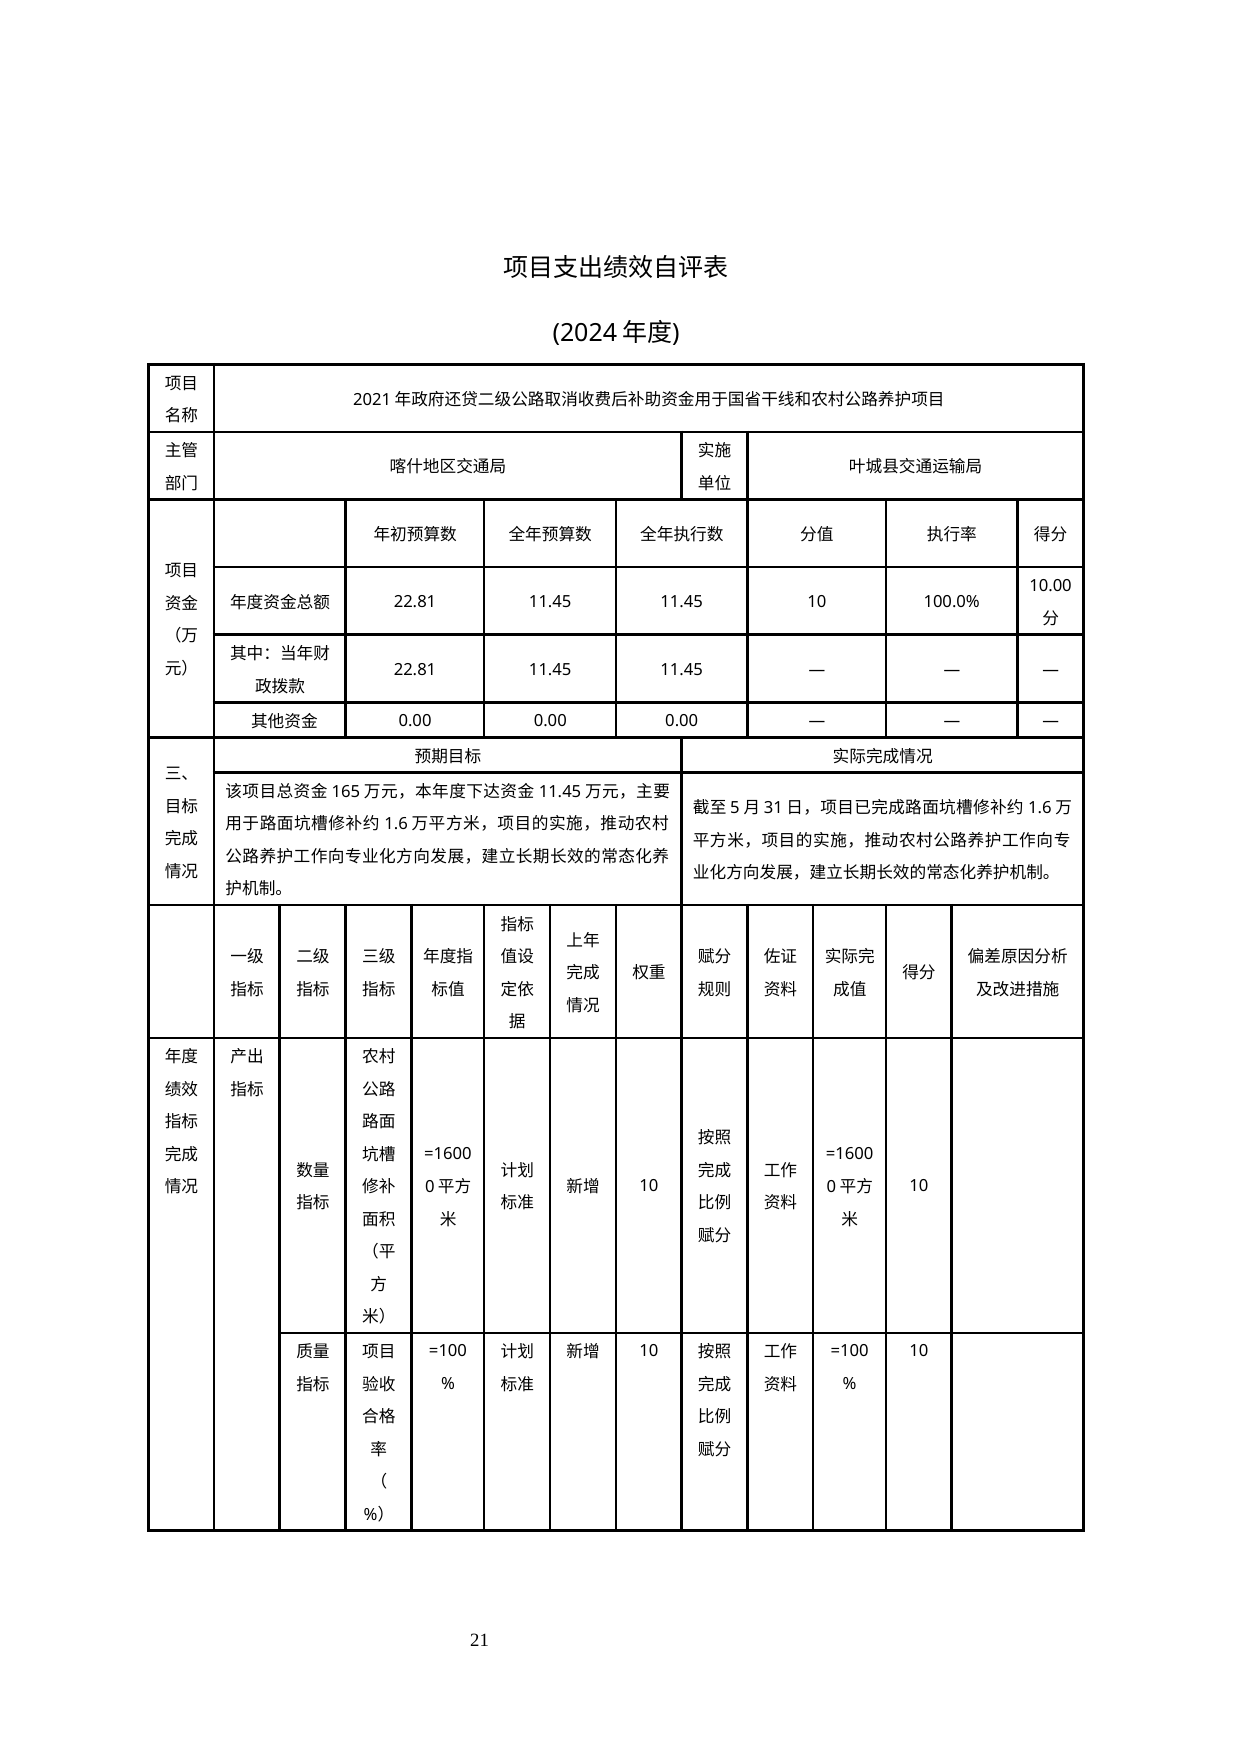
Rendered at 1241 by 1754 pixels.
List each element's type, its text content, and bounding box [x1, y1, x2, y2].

table_cell 年度指标值 [413, 906, 483, 1036]
table_cell 10.00分 [1019, 568, 1082, 633]
table_cell =16000平方米 [413, 1039, 483, 1331]
table_cell 0.00 [485, 704, 615, 736]
table_cell [953, 1039, 1082, 1331]
table_cell 三级指标 [347, 906, 410, 1036]
table_cell 0.00 [617, 704, 746, 736]
table_cell 其中：当年财政拨款 [215, 636, 344, 701]
table_cell 二级指标 [281, 906, 344, 1036]
table_cell 全年执行数 [617, 501, 746, 566]
table_cell 叶城县交通运输局 [749, 433, 1082, 498]
table_cell 10 [749, 568, 885, 633]
table_cell 喀什地区交通局 [215, 433, 680, 498]
table_cell (2024年度) [148, 298, 1083, 363]
table_cell 执行率 [887, 501, 1016, 566]
table_cell =16000平方米 [814, 1039, 885, 1331]
table_cell 新增 [551, 1334, 615, 1529]
table_cell — [887, 704, 1016, 736]
table_cell 计划标准 [485, 1039, 549, 1331]
table_cell 赋分规则 [683, 906, 746, 1036]
table_cell 该项目总资金165万元，本年度下达资金11.45万元，主要用于路面坑槽修补约1.6万平方米，项目的实施，推动农村公路养护工作向专业化方向发展，建立长期长效的常态化养护机制。 [215, 774, 680, 904]
table_cell 10 [617, 1334, 680, 1529]
table_cell 实际完成值 [814, 906, 885, 1036]
table_cell 0.00 [347, 704, 483, 736]
table_cell 一级指标 [215, 906, 278, 1036]
table_cell 计划标准 [485, 1334, 549, 1529]
table_cell =100% [413, 1334, 483, 1529]
table_cell 权重 [617, 906, 680, 1036]
table_cell 10 [887, 1334, 950, 1529]
table_cell 新增 [551, 1039, 615, 1331]
table_cell =100% [814, 1334, 885, 1529]
table_cell 11.45 [485, 568, 615, 633]
table_header 项目支出绩效自评表 [148, 233, 1083, 298]
table_cell 三、目标完成情况 [150, 739, 213, 904]
table_cell 工作资料 [749, 1334, 812, 1529]
table_cell 质量指标 [281, 1334, 344, 1529]
table_cell 指标值设定依据 [485, 906, 549, 1036]
table_cell 22.81 [347, 568, 483, 633]
table_cell — [1019, 636, 1082, 701]
table_cell 11.45 [485, 636, 615, 701]
table_cell 年初预算数 [347, 501, 483, 566]
table_cell 10 [887, 1039, 950, 1331]
table_cell 100.0% [887, 568, 1016, 633]
table_cell 上年完成情况 [551, 906, 615, 1036]
table_cell 22.81 [347, 636, 483, 701]
table_cell 2021年政府还贷二级公路取消收费后补助资金用于国省干线和农村公路养护项目 [215, 366, 1082, 431]
table_cell 实施单位 [683, 433, 746, 498]
table_cell 按照完成比例赋分 [683, 1039, 746, 1331]
table_cell 分值 [749, 501, 885, 566]
table_cell [215, 501, 344, 566]
table_cell 其他资金 [215, 704, 344, 736]
table_cell 产出指标 [215, 1039, 278, 1529]
table_cell 农村公路路面坑槽修补面积（平方米） [347, 1039, 410, 1331]
table_cell [953, 1334, 1082, 1529]
table_cell 预期目标 [215, 739, 680, 771]
table_cell 工作资料 [749, 1039, 812, 1331]
table_cell — [887, 636, 1016, 701]
table_cell 10 [617, 1039, 680, 1331]
table_cell 项目名称 [150, 366, 213, 431]
table_cell 项目资金 （万元） [150, 501, 213, 736]
table_cell 11.45 [617, 636, 746, 701]
table_cell 11.45 [617, 568, 746, 633]
table_cell 年度资金总额 [215, 568, 344, 633]
table_cell 得分 [1019, 501, 1082, 566]
table_cell [150, 906, 213, 1036]
table_cell 得分 [887, 906, 950, 1036]
table_cell 佐证资料 [749, 906, 812, 1036]
table_cell — [749, 704, 885, 736]
table_cell 按照完成比例赋分 [683, 1334, 746, 1529]
table_cell 截至5月31日，项目已完成路面坑槽修补约1.6万平方米，项目的实施，推动农村公路养护工作向专业化方向发展，建立长期长效的常态化养护机制。 [683, 774, 1082, 904]
table_cell 主管部门 [150, 433, 213, 498]
table_cell 年度绩效指标完成情况 [150, 1039, 213, 1529]
table_cell 偏差原因分析及改进措施 [953, 906, 1082, 1036]
table_cell 全年预算数 [485, 501, 615, 566]
table_cell 数量指标 [281, 1039, 344, 1331]
table_cell 项目验收合格率（%） [347, 1334, 410, 1529]
table_cell 实际完成情况 [683, 739, 1082, 771]
table_cell — [1019, 704, 1082, 736]
table_cell — [749, 636, 885, 701]
